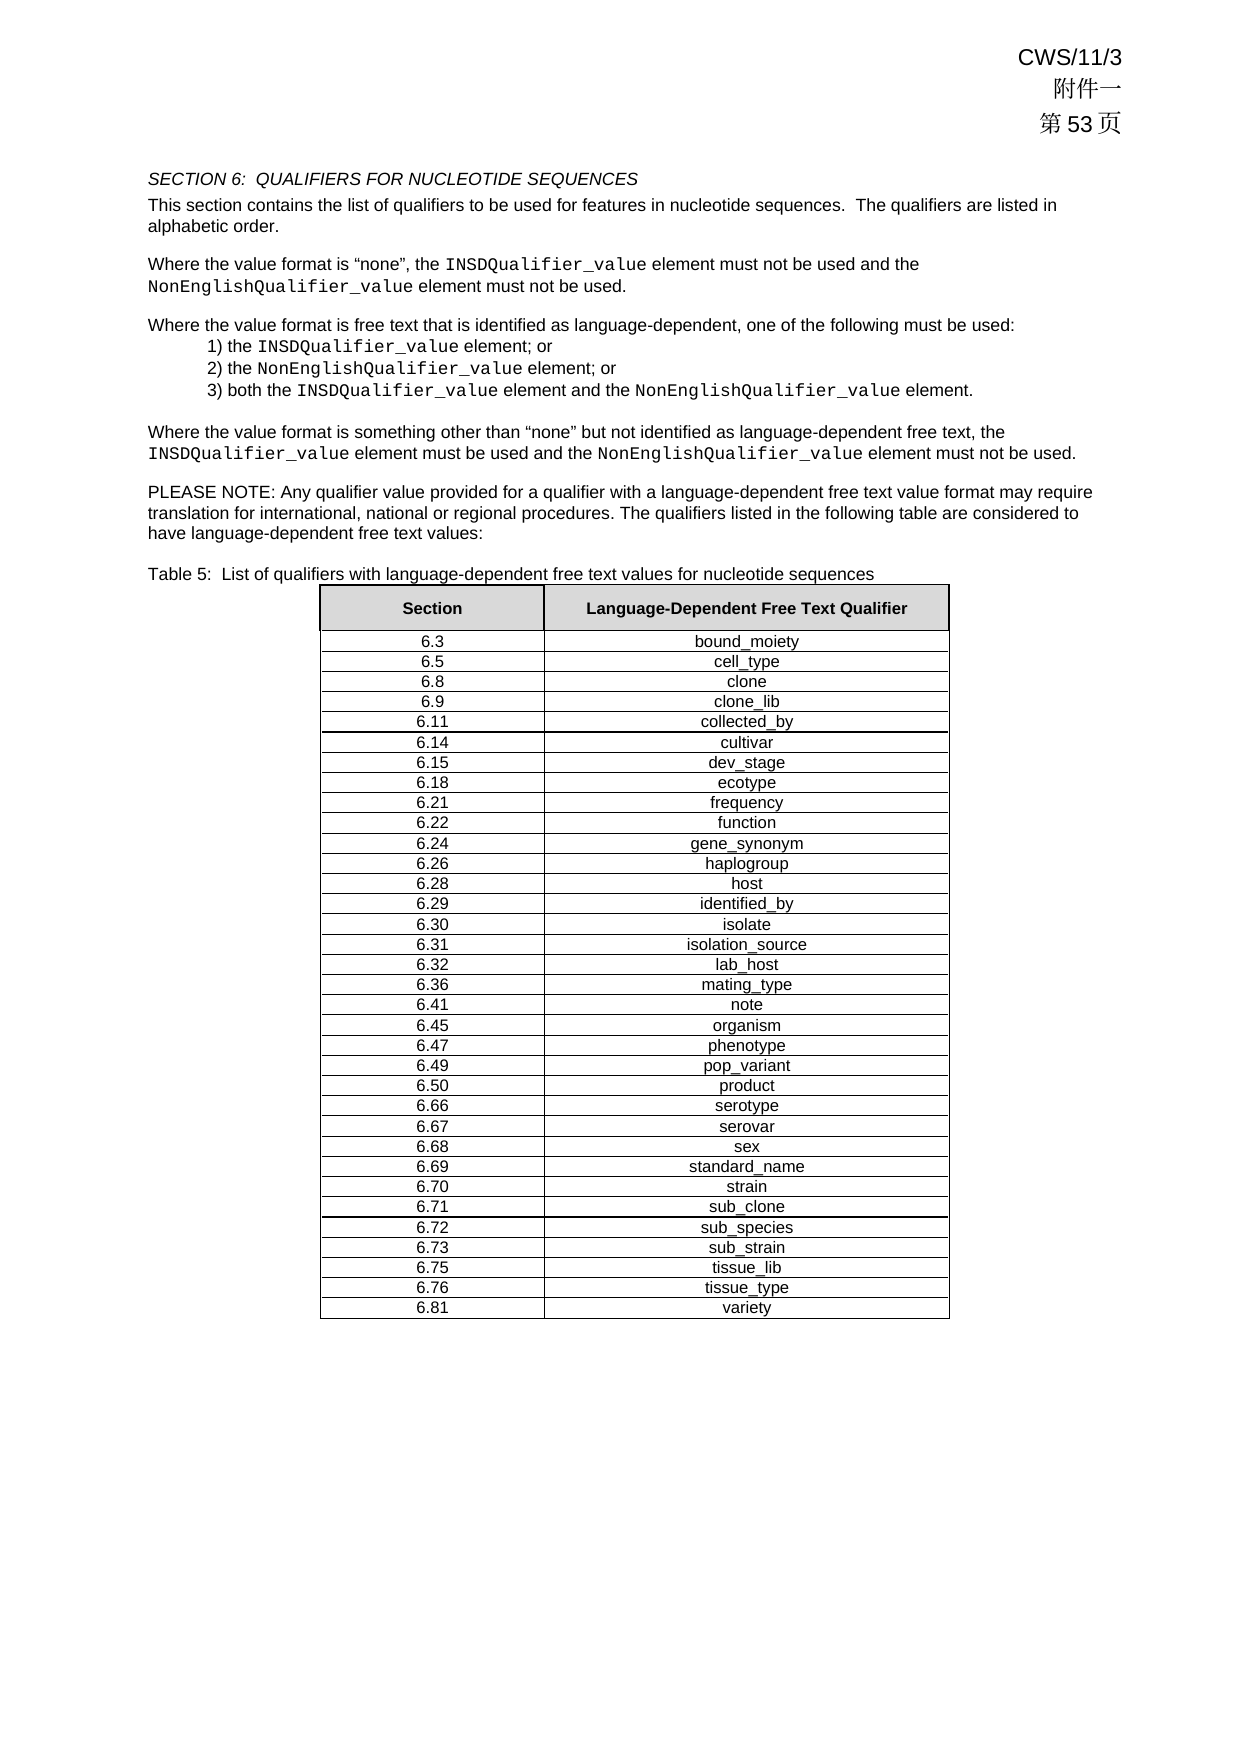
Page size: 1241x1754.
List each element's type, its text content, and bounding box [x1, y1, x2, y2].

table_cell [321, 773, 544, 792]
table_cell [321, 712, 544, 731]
text This section contains the list of qualifiers to be used for features in nucleotide sequences. The qualifiers are listed in alphabetic order. [148, 195, 1122, 236]
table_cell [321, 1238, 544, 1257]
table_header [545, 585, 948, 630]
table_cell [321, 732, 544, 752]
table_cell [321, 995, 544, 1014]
subtitle SECTION 6: QUALIFIERS FOR NUCLEOTIDE SEQUENCES [148, 168, 1122, 189]
text Table 5: List of qualifiers with language-dependent free text values for nucleotide sequences [148, 564, 1122, 584]
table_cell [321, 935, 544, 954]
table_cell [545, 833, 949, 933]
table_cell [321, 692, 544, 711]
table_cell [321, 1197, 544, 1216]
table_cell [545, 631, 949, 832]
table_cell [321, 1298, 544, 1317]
text 2) the NonEnglishQualifier_value element; or [207, 358, 1122, 379]
text Where the value format is something other than “none” but not identified as language-dependent free text, the INSDQualifier_value element must be used and the NonEnglishQualifier_value element must not be used. [148, 422, 1122, 464]
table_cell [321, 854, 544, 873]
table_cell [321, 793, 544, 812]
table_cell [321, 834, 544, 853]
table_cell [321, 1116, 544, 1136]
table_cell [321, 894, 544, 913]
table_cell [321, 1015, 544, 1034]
text 3) both the INSDQualifier_value element and the NonEnglishQualifier_value element. [207, 379, 1122, 402]
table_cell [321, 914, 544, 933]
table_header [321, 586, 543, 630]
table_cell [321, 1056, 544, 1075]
text Where the value format is “none”, the INSDQualifier_value element must not be used and the NonEnglishQualifier_value element must not be used. [148, 253, 1122, 297]
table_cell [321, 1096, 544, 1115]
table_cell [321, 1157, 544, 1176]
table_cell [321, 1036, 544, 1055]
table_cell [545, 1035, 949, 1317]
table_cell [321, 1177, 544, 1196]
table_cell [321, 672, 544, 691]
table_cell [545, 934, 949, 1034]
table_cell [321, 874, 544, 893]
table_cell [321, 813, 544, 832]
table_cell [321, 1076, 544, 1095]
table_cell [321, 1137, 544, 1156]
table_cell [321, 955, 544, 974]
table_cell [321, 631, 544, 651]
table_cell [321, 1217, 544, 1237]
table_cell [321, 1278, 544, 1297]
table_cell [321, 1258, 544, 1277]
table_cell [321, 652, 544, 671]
text PLEASE NOTE: Any qualifier value provided for a qualifier with a language-dependent free text value format may require translation for international, national or regional procedures. The qualifiers listed in the following table are considered to have language-dependent free text values: [148, 482, 1122, 543]
text Where the value format is free text that is identified as language-dependent, one of the following must be used: [148, 315, 1122, 336]
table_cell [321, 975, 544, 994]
text 1) the INSDQualifier_value element; or [148, 336, 1122, 358]
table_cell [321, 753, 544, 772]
